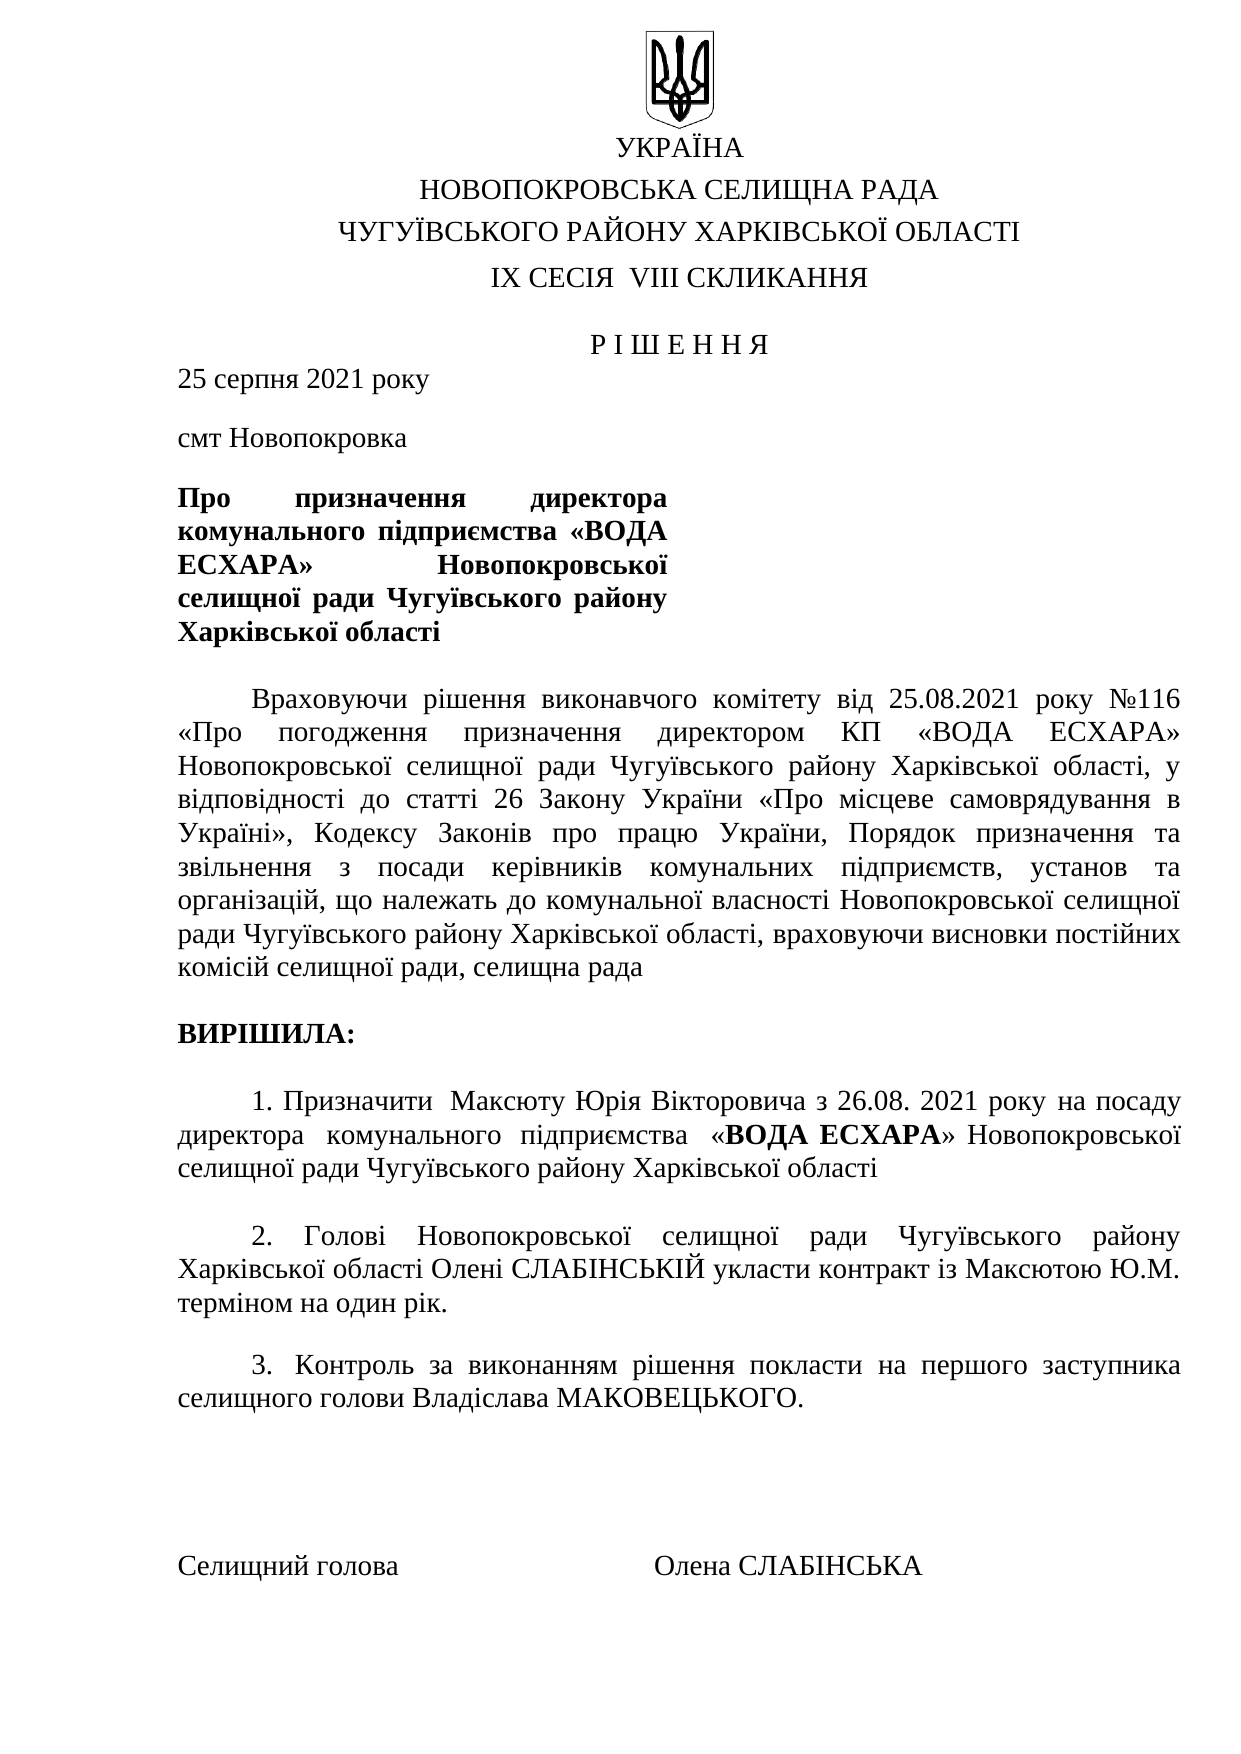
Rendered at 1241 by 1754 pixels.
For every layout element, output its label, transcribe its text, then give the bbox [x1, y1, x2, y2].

text ЧУГУЇВСЬКОГО РАЙОНУ ХАРКІВСЬКОЇ ОБЛАСТІ [177, 214, 1181, 247]
text НОВОПОКРОВСЬКА СЕЛИЩНА РАДА [177, 172, 1181, 205]
text Р І Ш Е Н Н Я [177, 327, 1181, 361]
text УКРАЇНА [177, 130, 1181, 163]
text Селищний голова Олена СЛАБІНСЬКА [177, 1548, 1181, 1582]
text Враховуючи рішення виконавчого комітету від 25.08.2021 року №116 «Про погодження призначення директором КП «ВОДА ЕСХАРА» Новопокровської селищної ради Чугуївського району Харківської області, у відповідності до статті 26 Закону України «Про місцеве самоврядування в Україні», Кодексу Законів про працю України, Порядок призначення та звільнення з посади керівників комунальних підприємств, установ та організацій, що належать до комунальної власності Новопокровської селищної ради Чугуївського району Харківської області, враховуючи висновки постійних комісій селищної ради, селищна рада [177, 681, 1181, 983]
text 3. Контроль за виконанням рішення покласти на першого заступника селищного голови Владіслава МАКОВЕЦЬКОГО. [177, 1347, 1181, 1414]
text 1. Призначити Максюту Юрія Вікторовича з 26.08. 2021 року на посаду директора комунального підприємства «ВОДА ЕСХАРА» Новопокровської селищної ради Чугуївського району Харківської області [177, 1083, 1181, 1184]
text Про призначення директора комунального підприємства «ВОДА ЕСХАРА» Новопокровської селищної ради Чугуївського району Харківської області [177, 480, 667, 647]
text 2. Голові Новопокровської селищної ради Чугуївського району Харківської області Олені СЛАБІНСЬКІЙ укласти контракт із Максютою Ю.М. терміном на один рік. [177, 1218, 1181, 1318]
text ВИРІШИЛА: [177, 1016, 1181, 1050]
text 25 серпня 2021 року [177, 361, 1211, 394]
text IX СЕСІЯ VІІІ СКЛИКАННЯ [177, 260, 1181, 294]
text смт Новопокровка [177, 420, 1211, 454]
